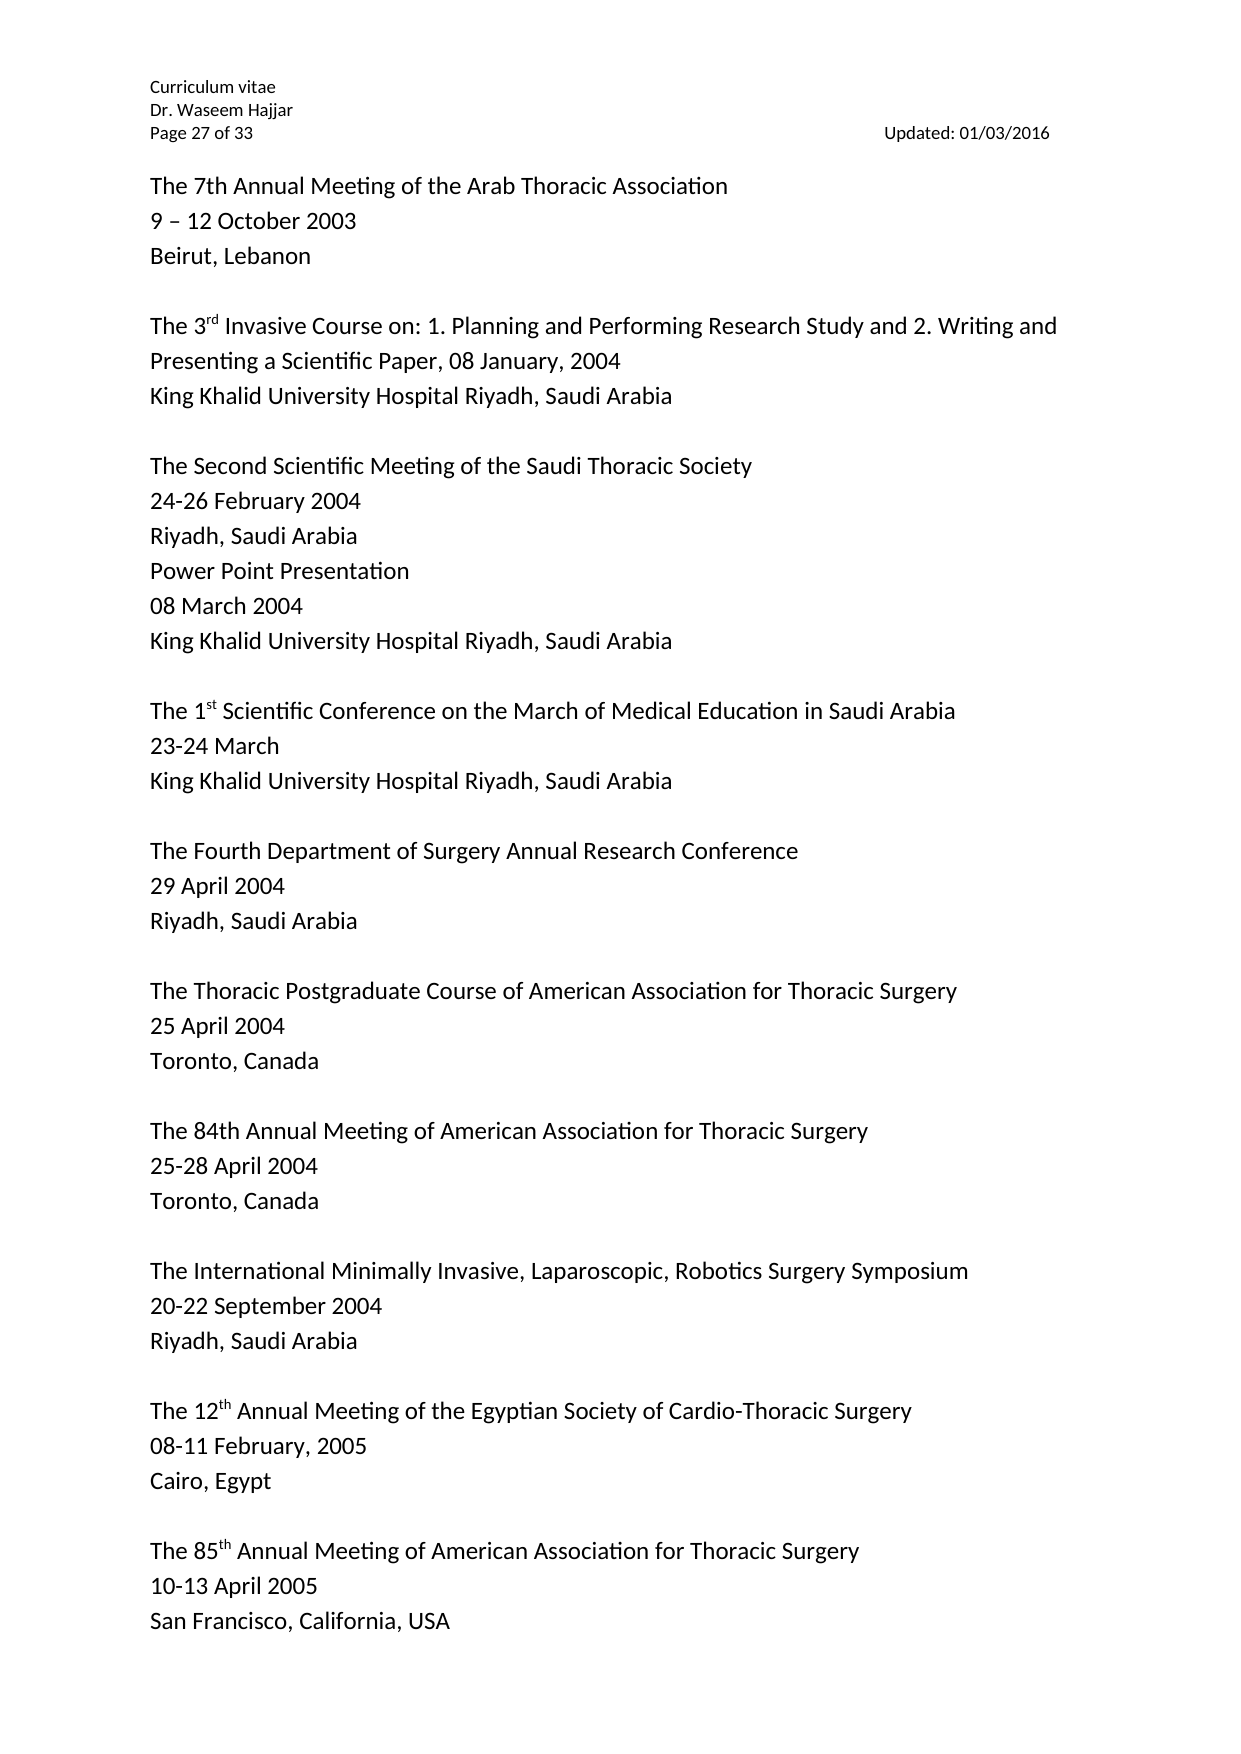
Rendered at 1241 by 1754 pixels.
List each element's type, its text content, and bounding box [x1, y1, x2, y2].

text The Thoracic Postgraduate Course of American Association for Thoracic Surgery [150, 975, 1090, 1005]
text Power Point Presentation [150, 555, 1090, 585]
text Riyadh, Saudi Arabia [150, 1325, 1090, 1355]
text 08-11 February, 2005 [150, 1430, 1090, 1460]
text Riyadh, Saudi Arabia [150, 520, 1090, 550]
text 20-22 September 2004 [150, 1290, 1090, 1320]
text King Khalid University Hospital Riyadh, Saudi Arabia [150, 625, 1090, 655]
text 23-24 March [150, 730, 1090, 760]
text The 12th Annual Meeting of the Egyptian Society of Cardio-Thoracic Surgery [150, 1395, 1090, 1425]
text The 1st Scientific Conference on the March of Medical Education in Saudi Arabia [150, 695, 1090, 725]
text King Khalid University Hospital Riyadh, Saudi Arabia [150, 765, 1090, 795]
text The 7th Annual Meeting of the Arab Thoracic Association [150, 170, 1090, 200]
text Riyadh, Saudi Arabia [150, 905, 1090, 935]
text 25 April 2004 [150, 1010, 1090, 1040]
text The International Minimally Invasive, Laparoscopic, Robotics Surgery Symposium [150, 1255, 1090, 1285]
text Toronto, Canada [150, 1185, 1090, 1215]
text 25-28 April 2004 [150, 1150, 1090, 1180]
text Cairo, Egypt [150, 1465, 1090, 1495]
text Beirut, Lebanon [150, 240, 1090, 270]
text 08 March 2004 [150, 590, 1090, 620]
text The 84th Annual Meeting of American Association for Thoracic Surgery [150, 1115, 1090, 1145]
text The 85th Annual Meeting of American Association for Thoracic Surgery [150, 1535, 1090, 1565]
text The 3rd Invasive Course on: 1. Planning and Performing Research Study and 2. Writing and Presenting a Scientific Paper, 08 January, 2004 [150, 310, 1090, 375]
text 29 April 2004 [150, 870, 1090, 900]
text 24-26 February 2004 [150, 485, 1090, 515]
text Toronto, Canada [150, 1045, 1090, 1075]
text 10-13 April 2005 [150, 1570, 1090, 1600]
text The Second Scientific Meeting of the Saudi Thoracic Society [150, 450, 1090, 480]
text King Khalid University Hospital Riyadh, Saudi Arabia [150, 380, 1090, 410]
text 9 – 12 October 2003 [150, 205, 1090, 235]
text The Fourth Department of Surgery Annual Research Conference [150, 835, 1090, 865]
text San Francisco, California, USA [150, 1605, 1090, 1635]
